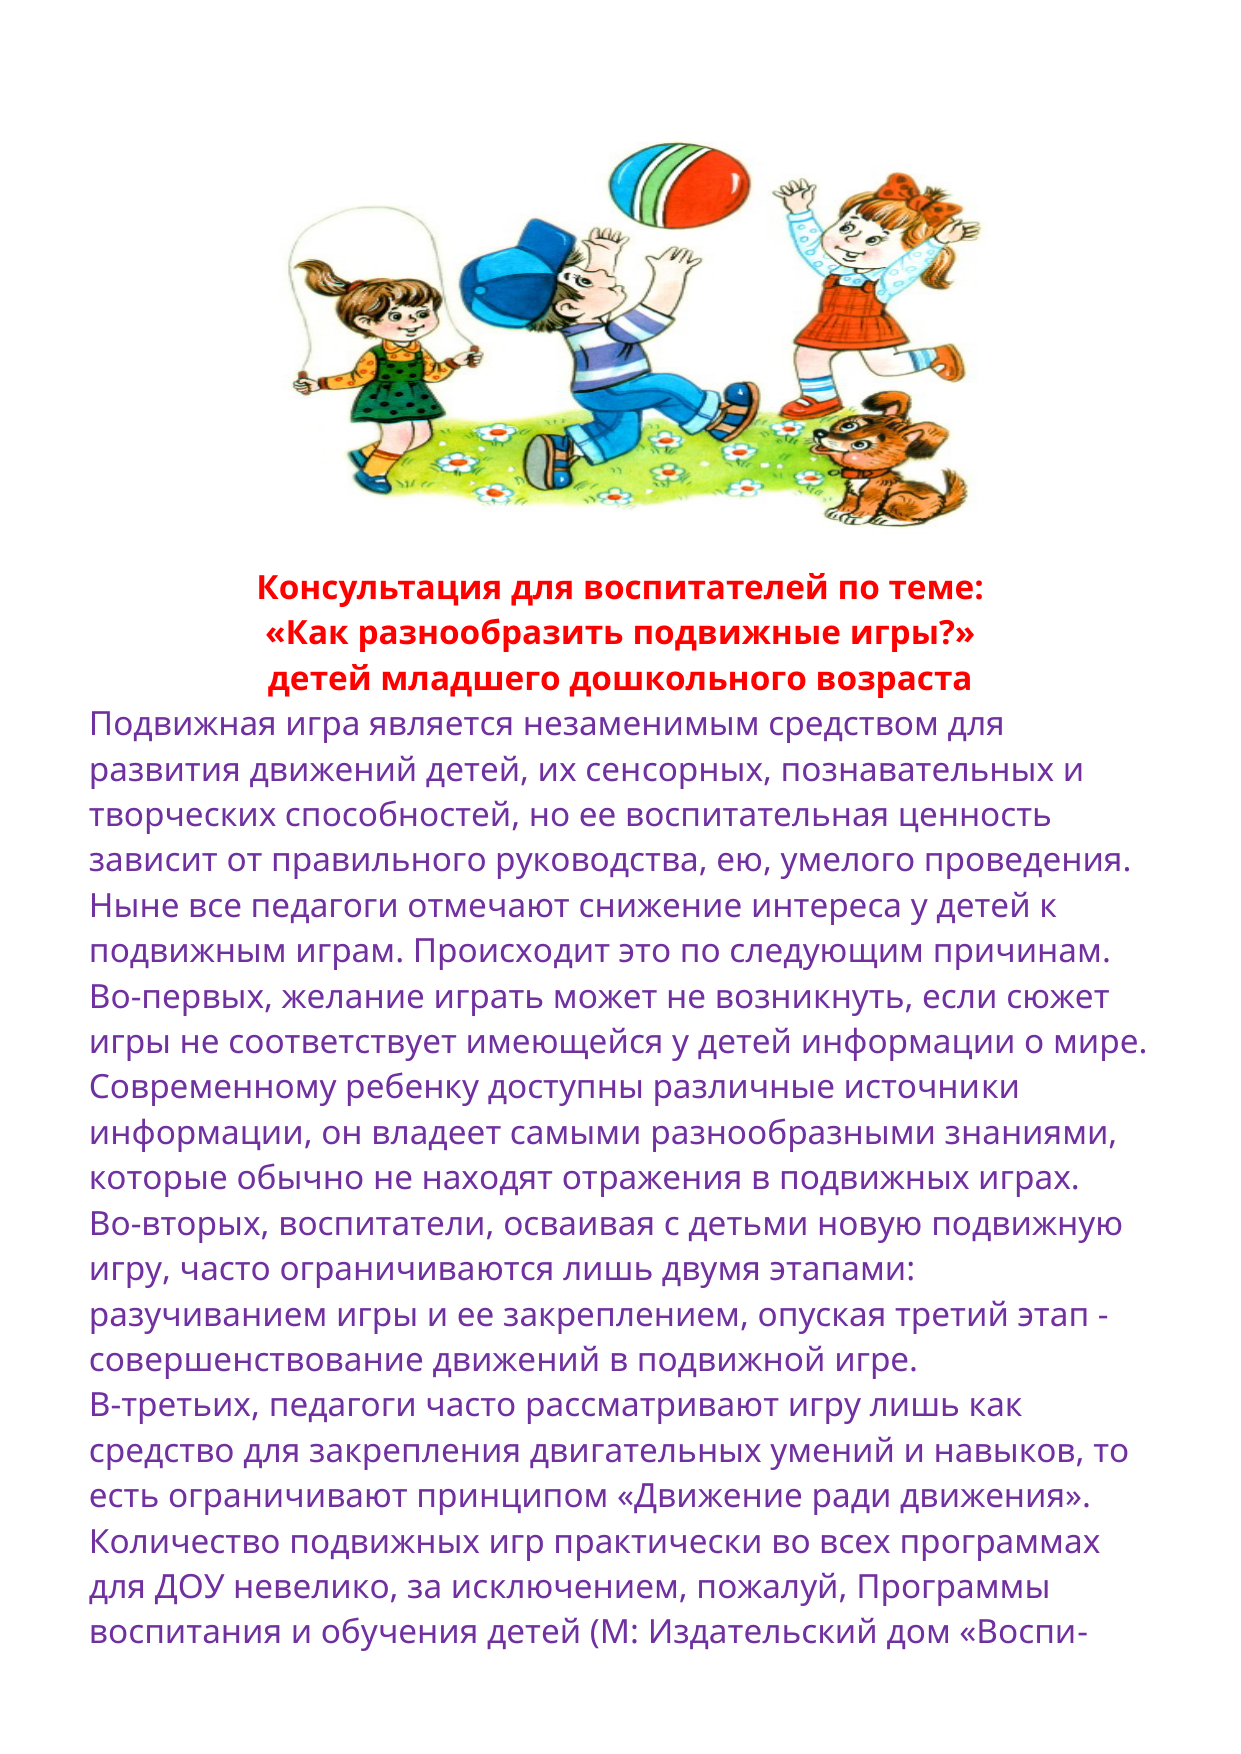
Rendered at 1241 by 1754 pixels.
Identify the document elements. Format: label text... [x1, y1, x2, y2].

text Ныне все педагоги отмечают снижение интереса у детей к подвижным играм. Происходит это по следующим причинам. [89, 882, 1152, 972]
text Во-вторых, воспитатели, осваивая с детьми новую подвижную игру, часто ограничиваются лишь двумя этапами: разучиванием игры и ее закреплением, опуская третий этап - совершенствование движений в подвижной игре. [89, 1199, 1152, 1381]
text Во-первых, желание играть может не возникнуть, если сюжет игры не соответствует имеющейся у детей информации о мире. Современному ребенку доступны различные источники информации, он владеет самыми разнообразными знаниями, которые обычно не находят отражения в подвижных играх. [89, 972, 1152, 1199]
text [89, 1517, 1152, 1654]
text Подвижная игра является незаменимым средством для развития движений детей, их сенсорных, познавательных и творческих способностей, но ее воспитательная ценность зависит от правильного руководства, ею, умелого проведения. [89, 700, 1152, 882]
text Консультация для воспитателей по теме: «Как разнообразить подвижные игры?» [89, 564, 1152, 654]
text детей младшего дошкольного возраста [89, 654, 1152, 700]
picture [269, 134, 989, 536]
text В-третьих, педагоги часто рассматривают игру лишь как средство для закрепления двигательных умений и навыков, то есть ограничивают принципом «Движение ради движения». [89, 1381, 1152, 1517]
